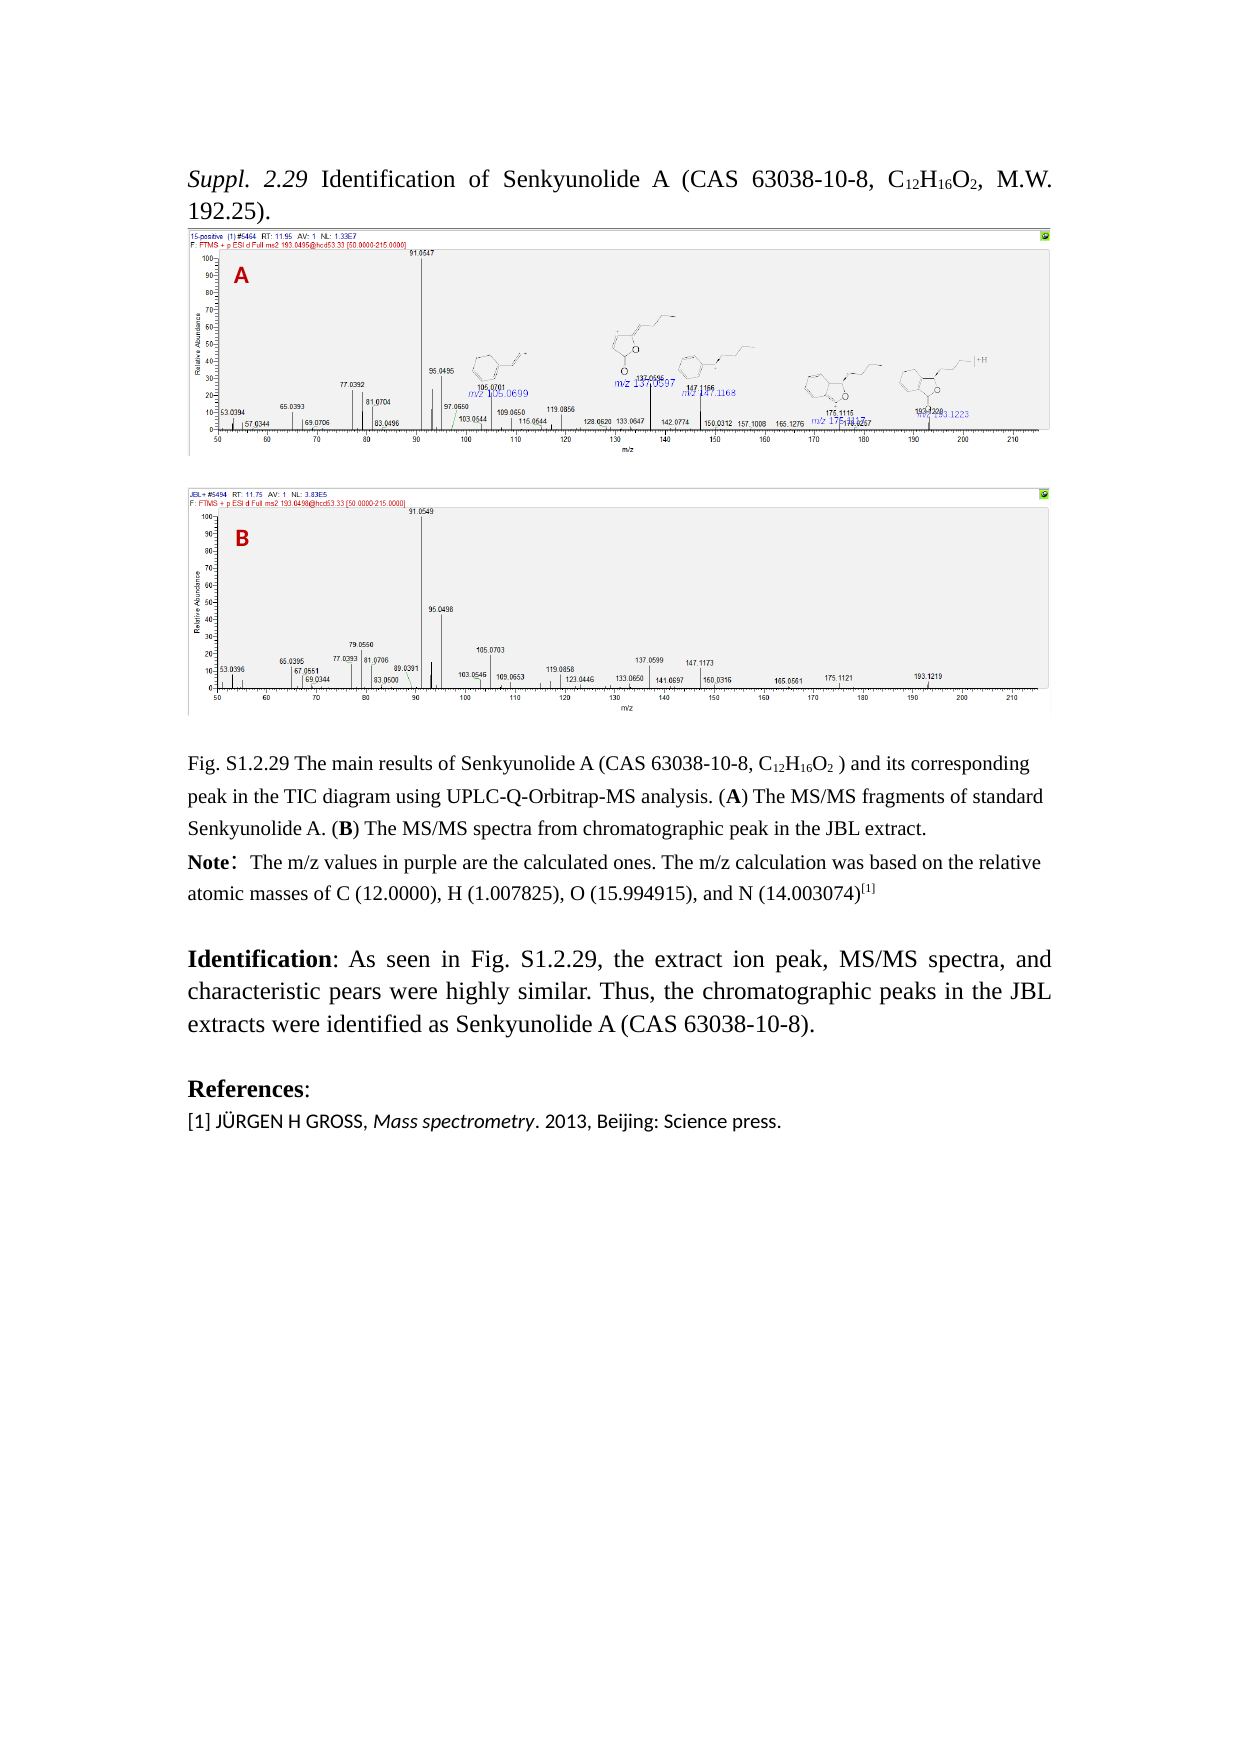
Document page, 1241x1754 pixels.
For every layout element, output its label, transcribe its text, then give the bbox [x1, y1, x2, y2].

picture [187, 487, 1051, 716]
text Identification: As seen in Fig. S1.2.29, the extract ion peak, MS/MS spectra, and characteristic pears were highly similar. Thus, the chromatographic peaks in the JBL extracts were identified as Senkyunolide A (CAS 63038-10-8). [187, 942, 1053, 1039]
picture [187, 227, 1051, 456]
text Suppl. 2.29 Identification of Senkyunolide A (CAS 63038-10-8, C12H16O2, M.W. 192.25). [187, 162, 1053, 227]
text References: [187, 1072, 1053, 1104]
text Fig. S1.2.29 The main results of Senkyunolide A (CAS 63038-10-8, C12H16O2 ) and its corresponding peak in the TIC diagram using UPLC-Q-Orbitrap-MS analysis. (A) The MS/MS fragments of standard Senkyunolide A. (B) The MS/MS spectra from chromatographic peak in the JBL extract. [187, 747, 1053, 844]
text [1] JÜRGEN H GROSS, Mass spectrometry. 2013, Beijing: Science press. [187, 1104, 1053, 1137]
text Note：The m/z values in purple are the calculated ones. The m/z calculation was based on the relative atomic masses of C (12.0000), H (1.007825), O (15.994915), and N (14.003074)[1] [187, 844, 1053, 909]
